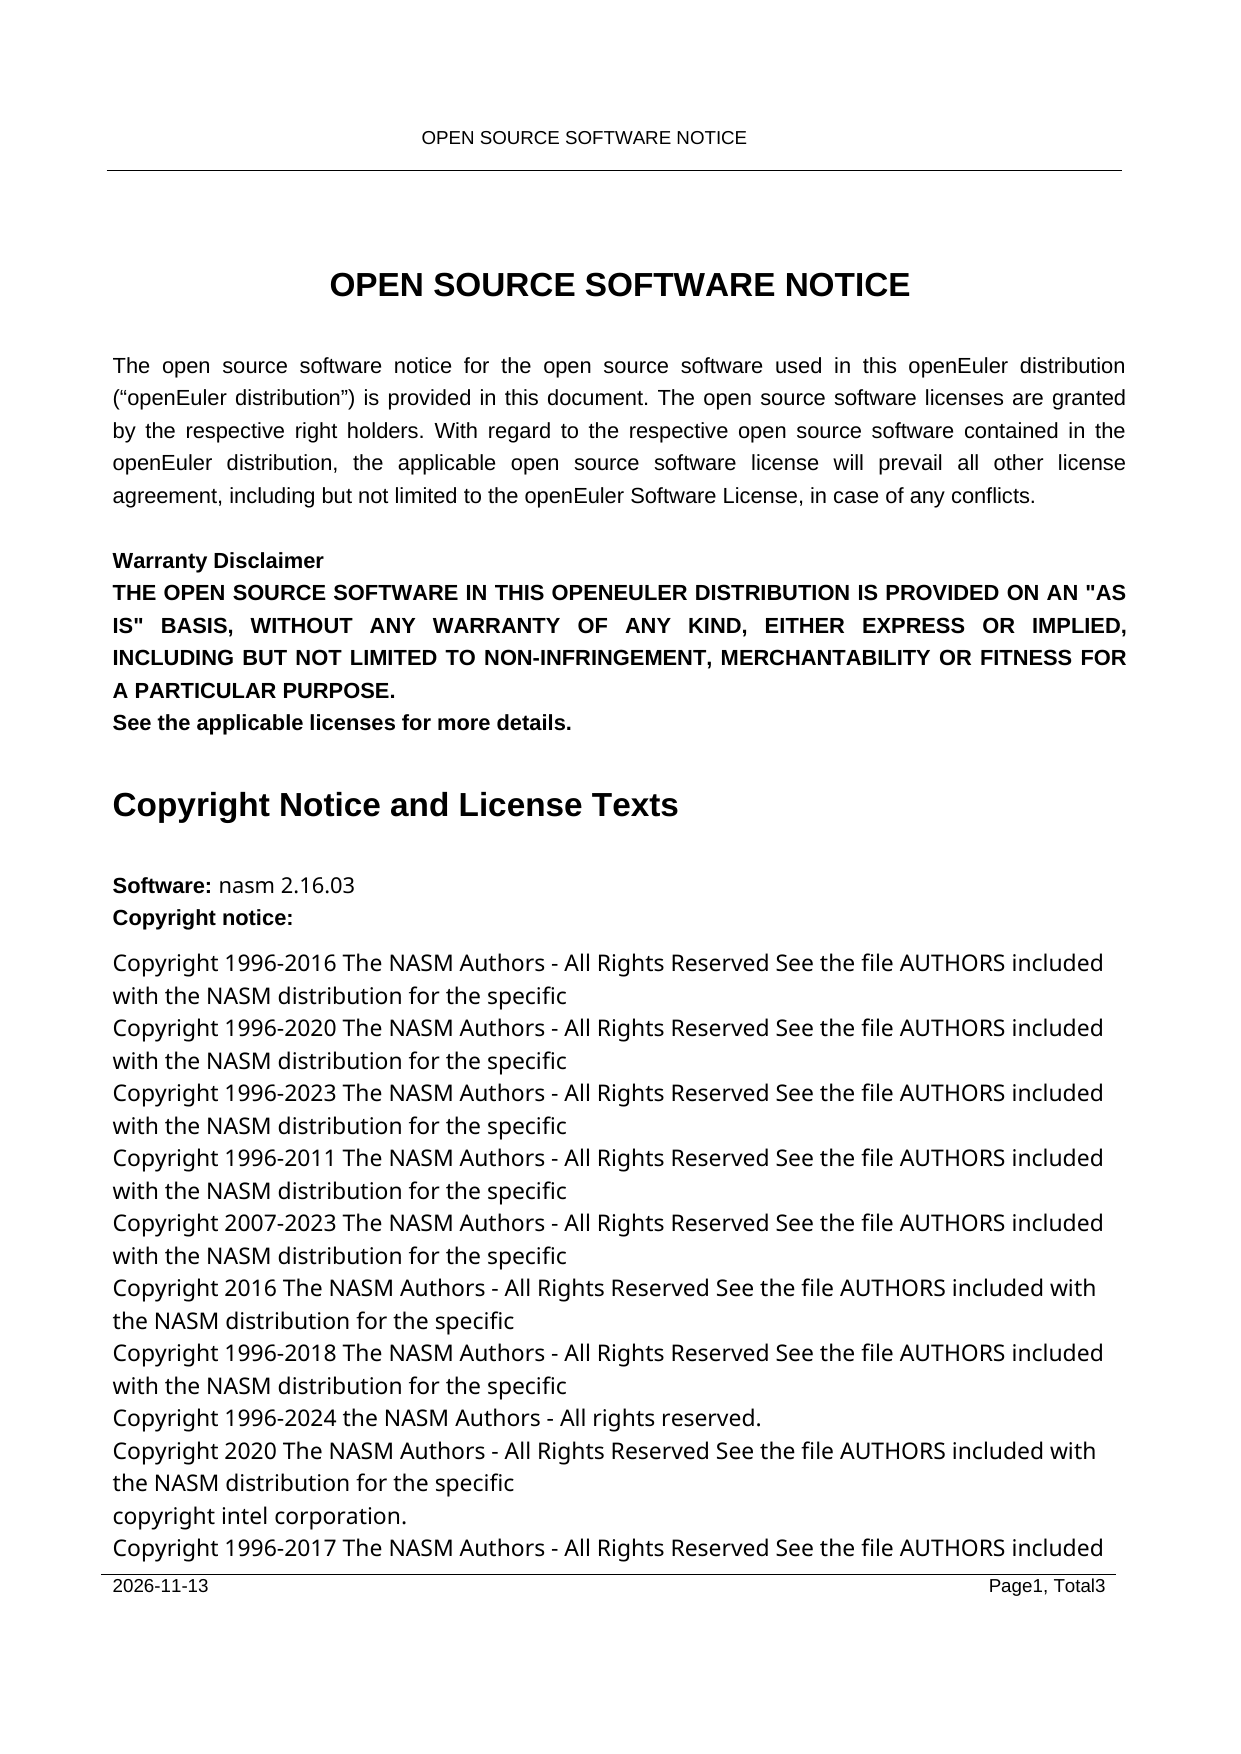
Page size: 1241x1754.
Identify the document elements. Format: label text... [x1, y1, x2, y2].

text Warranty Disclaimer [112, 544, 1128, 576]
text Copyright notice: [112, 901, 1128, 934]
title Software: nasm 2.16.03 [112, 869, 1128, 901]
text THE OPEN SOURCE SOFTWARE IN THIS OPENEULER DISTRIBUTION IS PROVIDED ON AN "AS IS" BASIS, WITHOUT ANY WARRANTY OF ANY KIND, EITHER EXPRESS OR IMPLIED, INCLUDING BUT NOT LIMITED TO NON-INFRINGEMENT, MERCHANTABILITY OR FITNESS FOR A PARTICULAR PURPOSE. See the applicable licenses for more details. [112, 576, 1128, 739]
text Copyright Notice and License Texts [112, 771, 1128, 836]
text OPEN SOURCE SOFTWARE NOTICE [112, 251, 1128, 316]
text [112, 947, 1128, 1564]
text The open source software notice for the open source software used in this openEuler distribution (“openEuler distribution”) is provided in this document. The open source software licenses are granted by the respective right holders. With regard to the respective open source software contained in the openEuler distribution, the applicable open source software license will prevail all other license agreement, including but not limited to the openEuler Software License, in case of any conflicts. [112, 349, 1128, 511]
